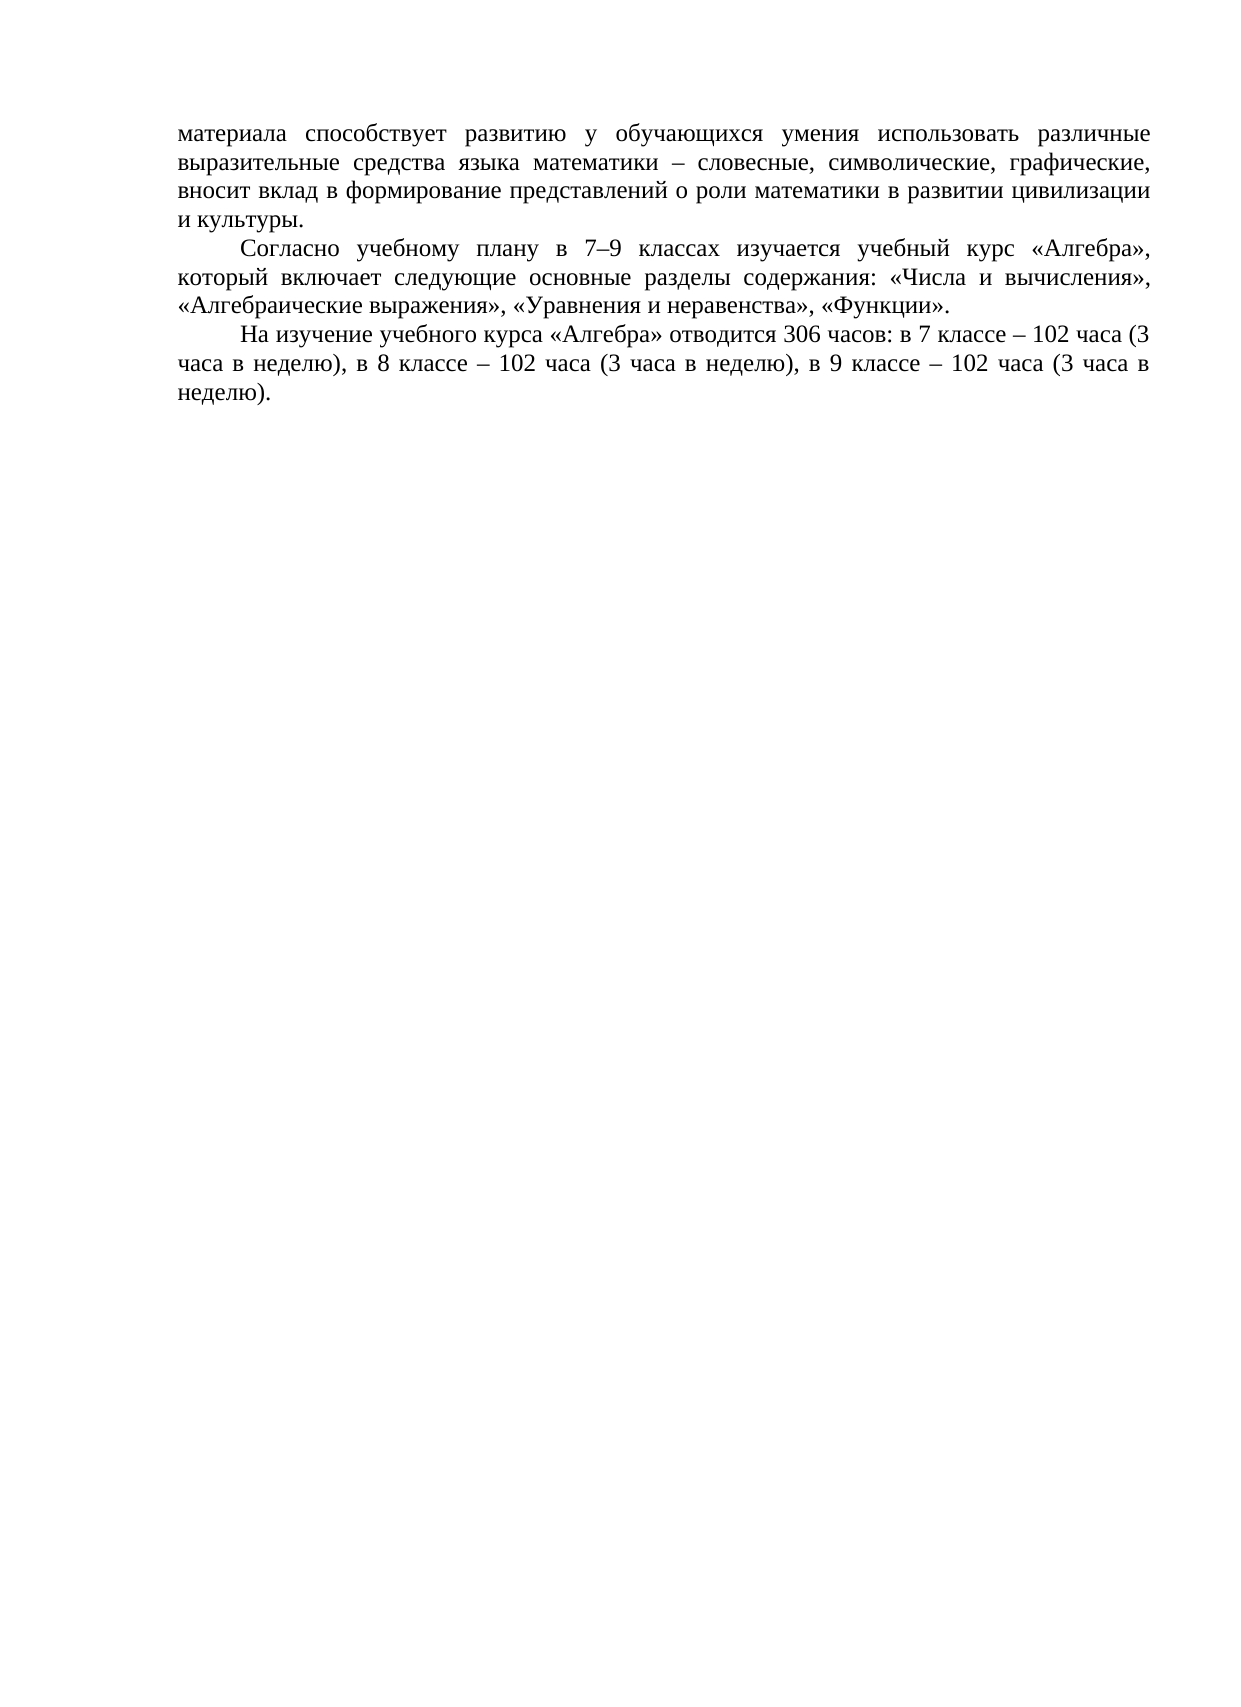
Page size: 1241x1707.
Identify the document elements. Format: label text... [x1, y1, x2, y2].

text На изучение учебного курса «Алгебра» отводится 306 часов: в 7 классе – 102 часа (3 часа в неделю), в 8 классе – 102 часа (3 часа в неделю), в 9 классе – 102 часа (3 часа в неделю). [177, 319, 1152, 406]
text Согласно учебному плану в 7–9 классах изучается учебный курс «Алгебра», который включает следующие основные разделы содержания: «Числа и вычисления», «Алгебраические выражения», «Уравнения и неравенства», «Функции». [177, 233, 1152, 319]
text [177, 118, 1152, 233]
